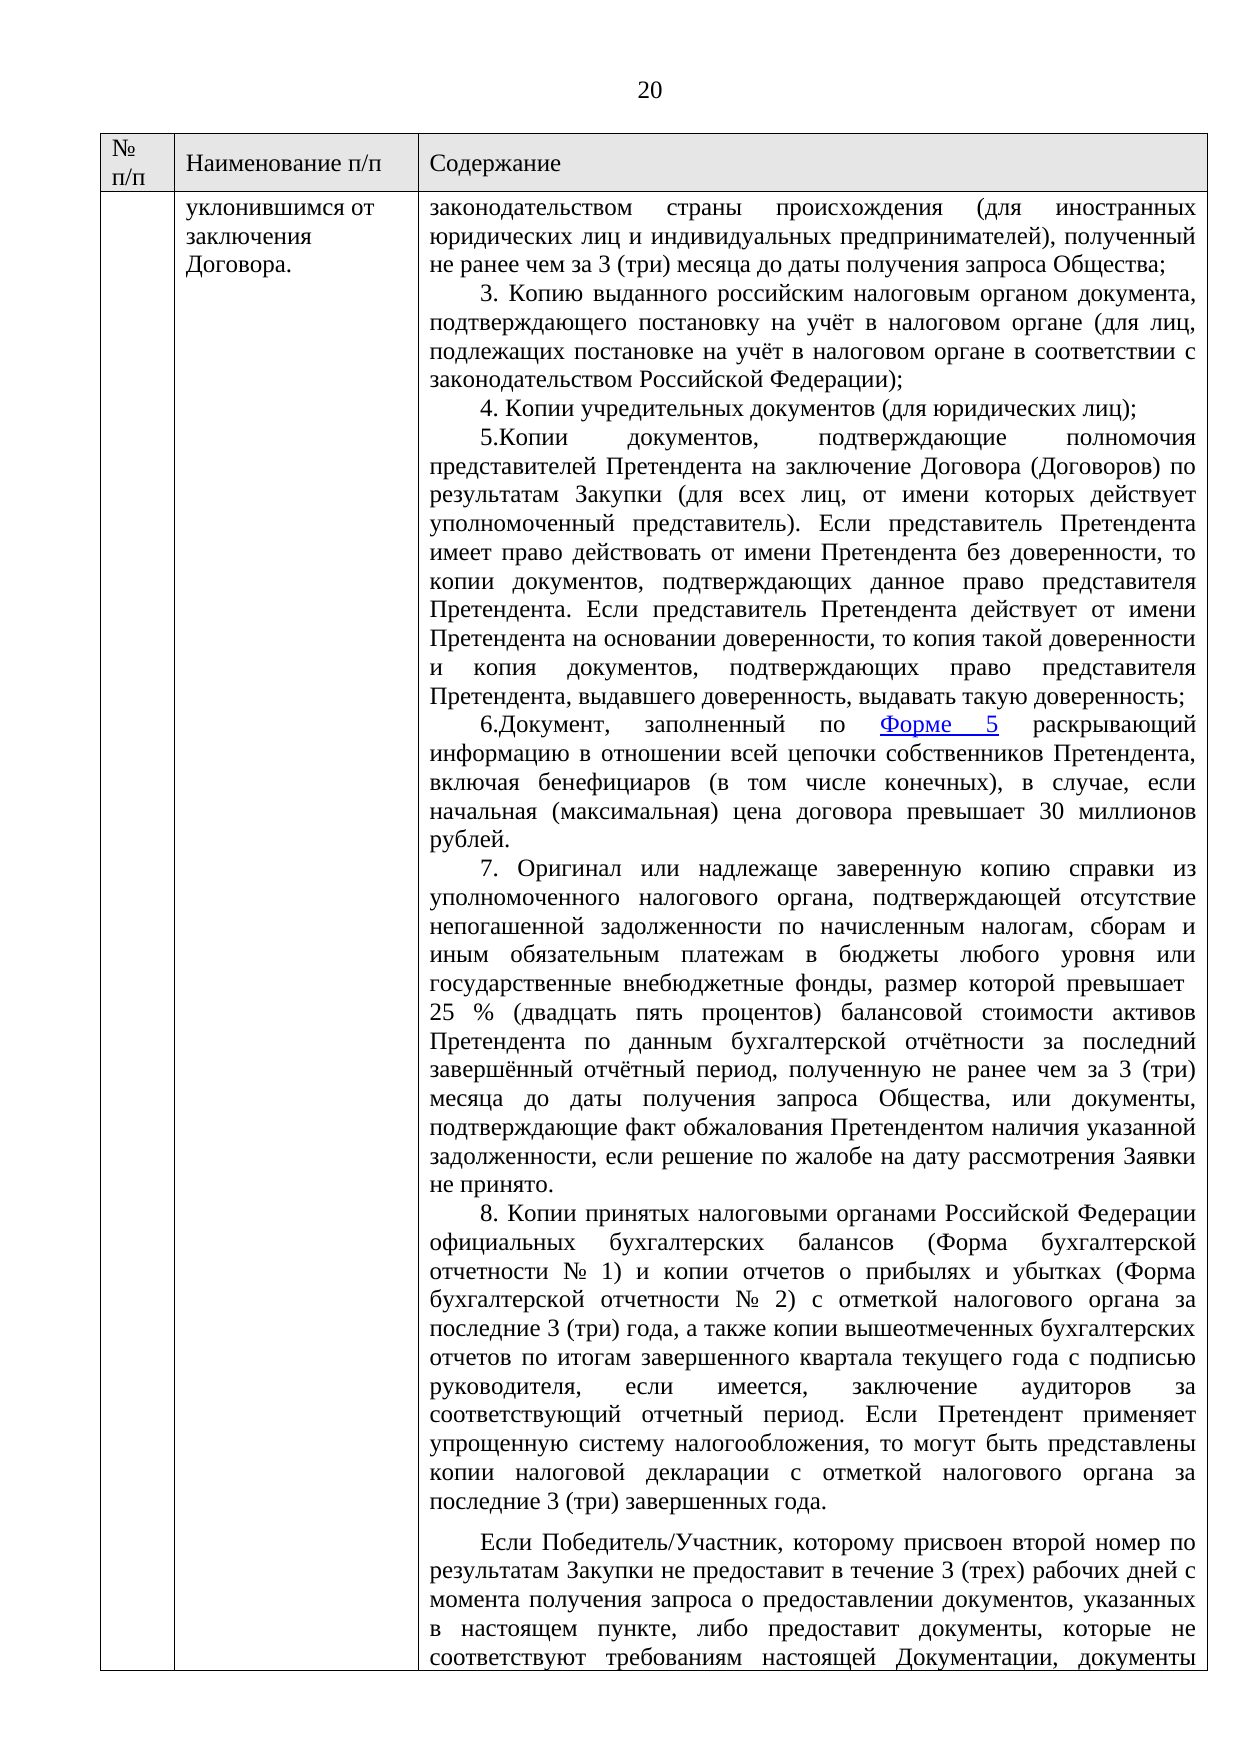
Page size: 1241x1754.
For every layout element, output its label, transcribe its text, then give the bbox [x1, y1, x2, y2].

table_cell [419, 192, 1207, 1670]
table_cell [101, 192, 174, 1670]
table_header Содержание [419, 134, 1207, 191]
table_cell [175, 192, 418, 1670]
table_header Наименование п/п [175, 134, 418, 191]
table_header № п/п [101, 134, 174, 191]
